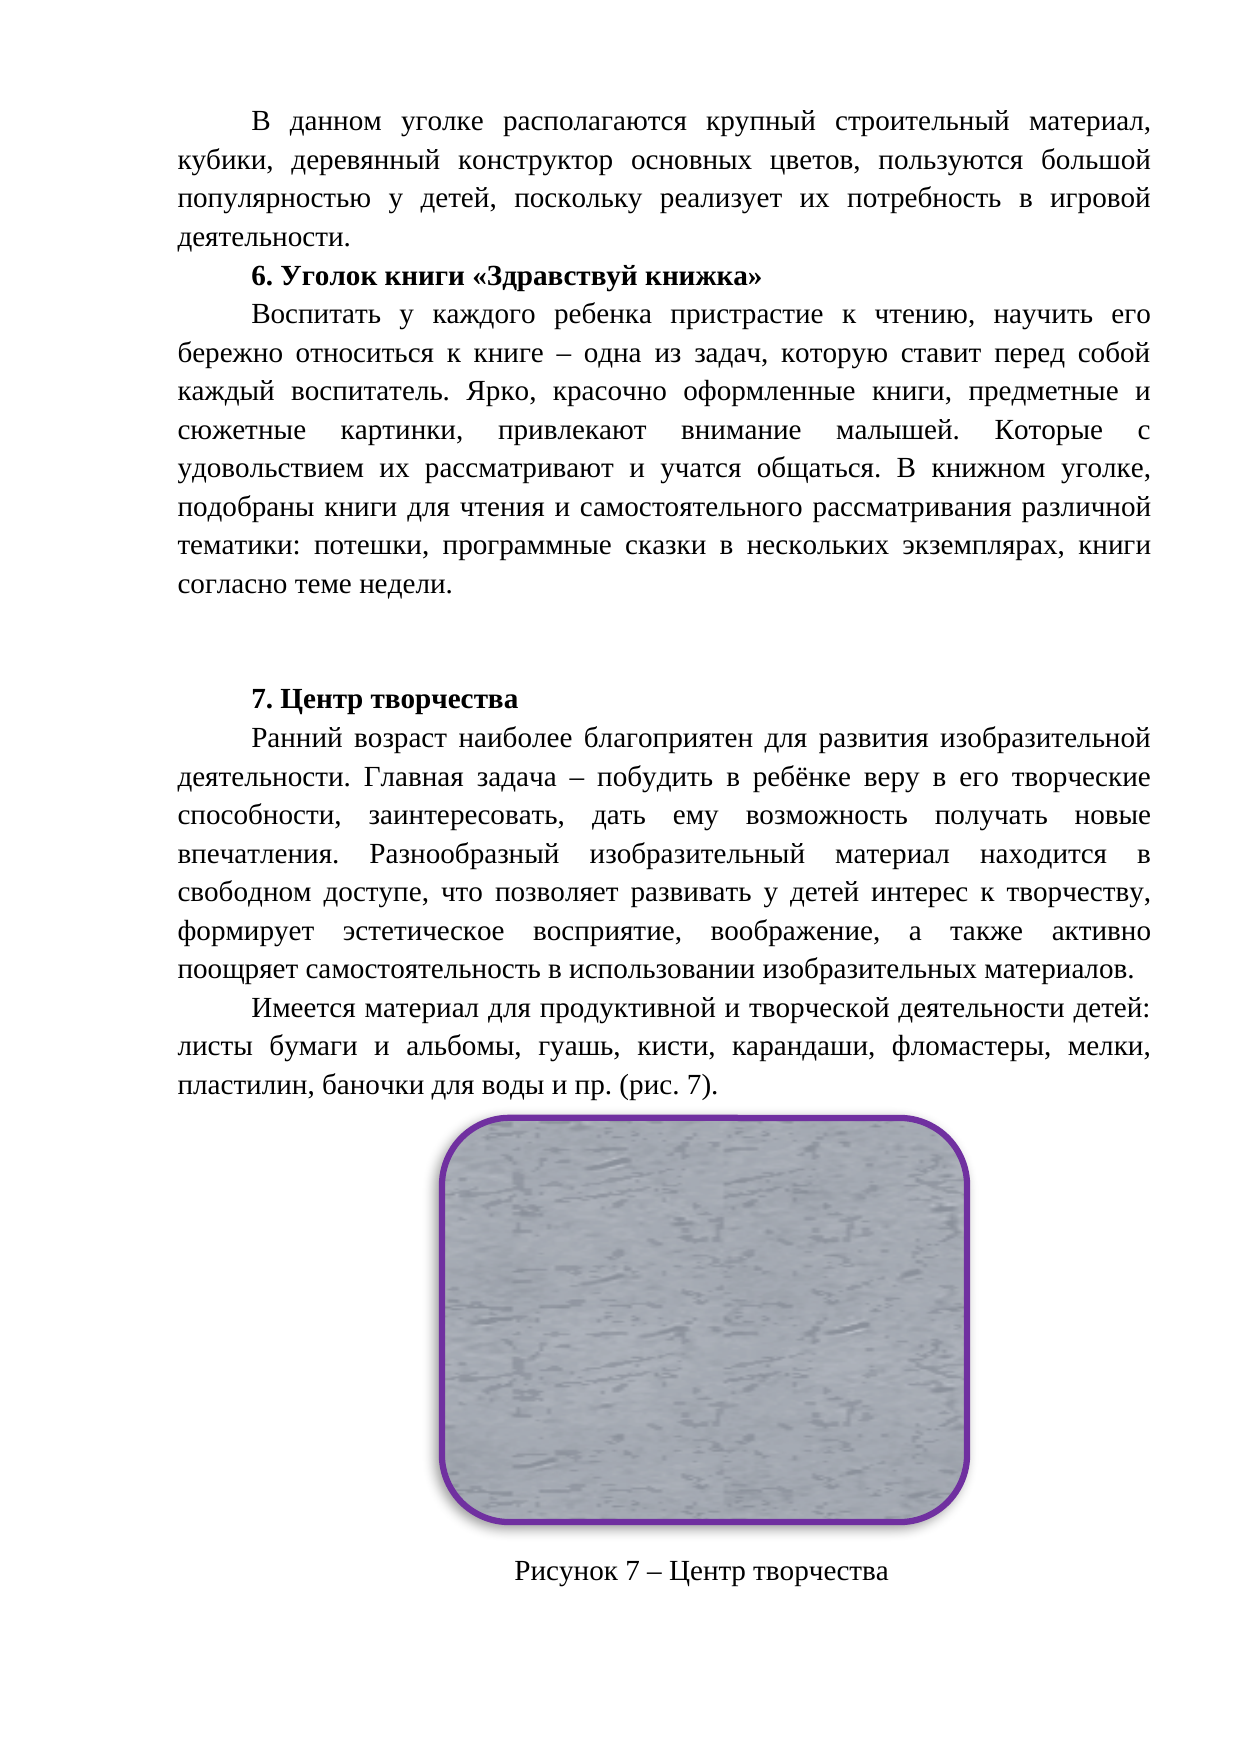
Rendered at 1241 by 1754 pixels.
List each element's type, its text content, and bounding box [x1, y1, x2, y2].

text Имеется материал для продуктивной и творческой деятельности детей: листы бумаги и альбомы, гуашь, кисти, карандаши, фломастеры, мелки, пластилин, баночки для воды и пр. (рис. 7). [177, 990, 1152, 1101]
text Воспитать у каждого ребенка пристрастие к чтению, научить его бережно относиться к книге – одна из задач, которую ставит перед собой каждый воспитатель. Ярко, красочно оформленные книги, предметные и сюжетные картинки, привлекают внимание малышей. Которые с удовольствием их рассматривают и учатся общаться. В книжном уголке, подобраны книги для чтения и самостоятельного рассматривания различной тематики: потешки, программные сказки в нескольких экземплярах, книги согласно теме недели. [177, 296, 1152, 599]
text Рисунок 7 – Центр творчества [177, 1553, 1152, 1587]
text 6. Уголок книги «Здравствуй книжка» [177, 258, 1152, 291]
text В данном уголке располагаются крупный строительный материал, кубики, деревянный конструктор основных цветов, пользуются большой популярностью у детей, поскольку реализует их потребность в игровой деятельности. [177, 103, 1152, 253]
text 7. Центр творчества [177, 682, 1152, 715]
text Ранний возраст наиболее благоприятен для развития изобразительной деятельности. Главная задача – побудить в ребёнке веру в его творческие способности, заинтересовать, дать ему возможность получать новые впечатления. Разнообразный изобразительный материал находится в свободном доступе, что позволяет развивать у детей интерес к творчеству, формирует эстетическое восприятие, воображение, а также активно поощряет самостоятельность в использовании изобразительных материалов. [177, 720, 1152, 985]
